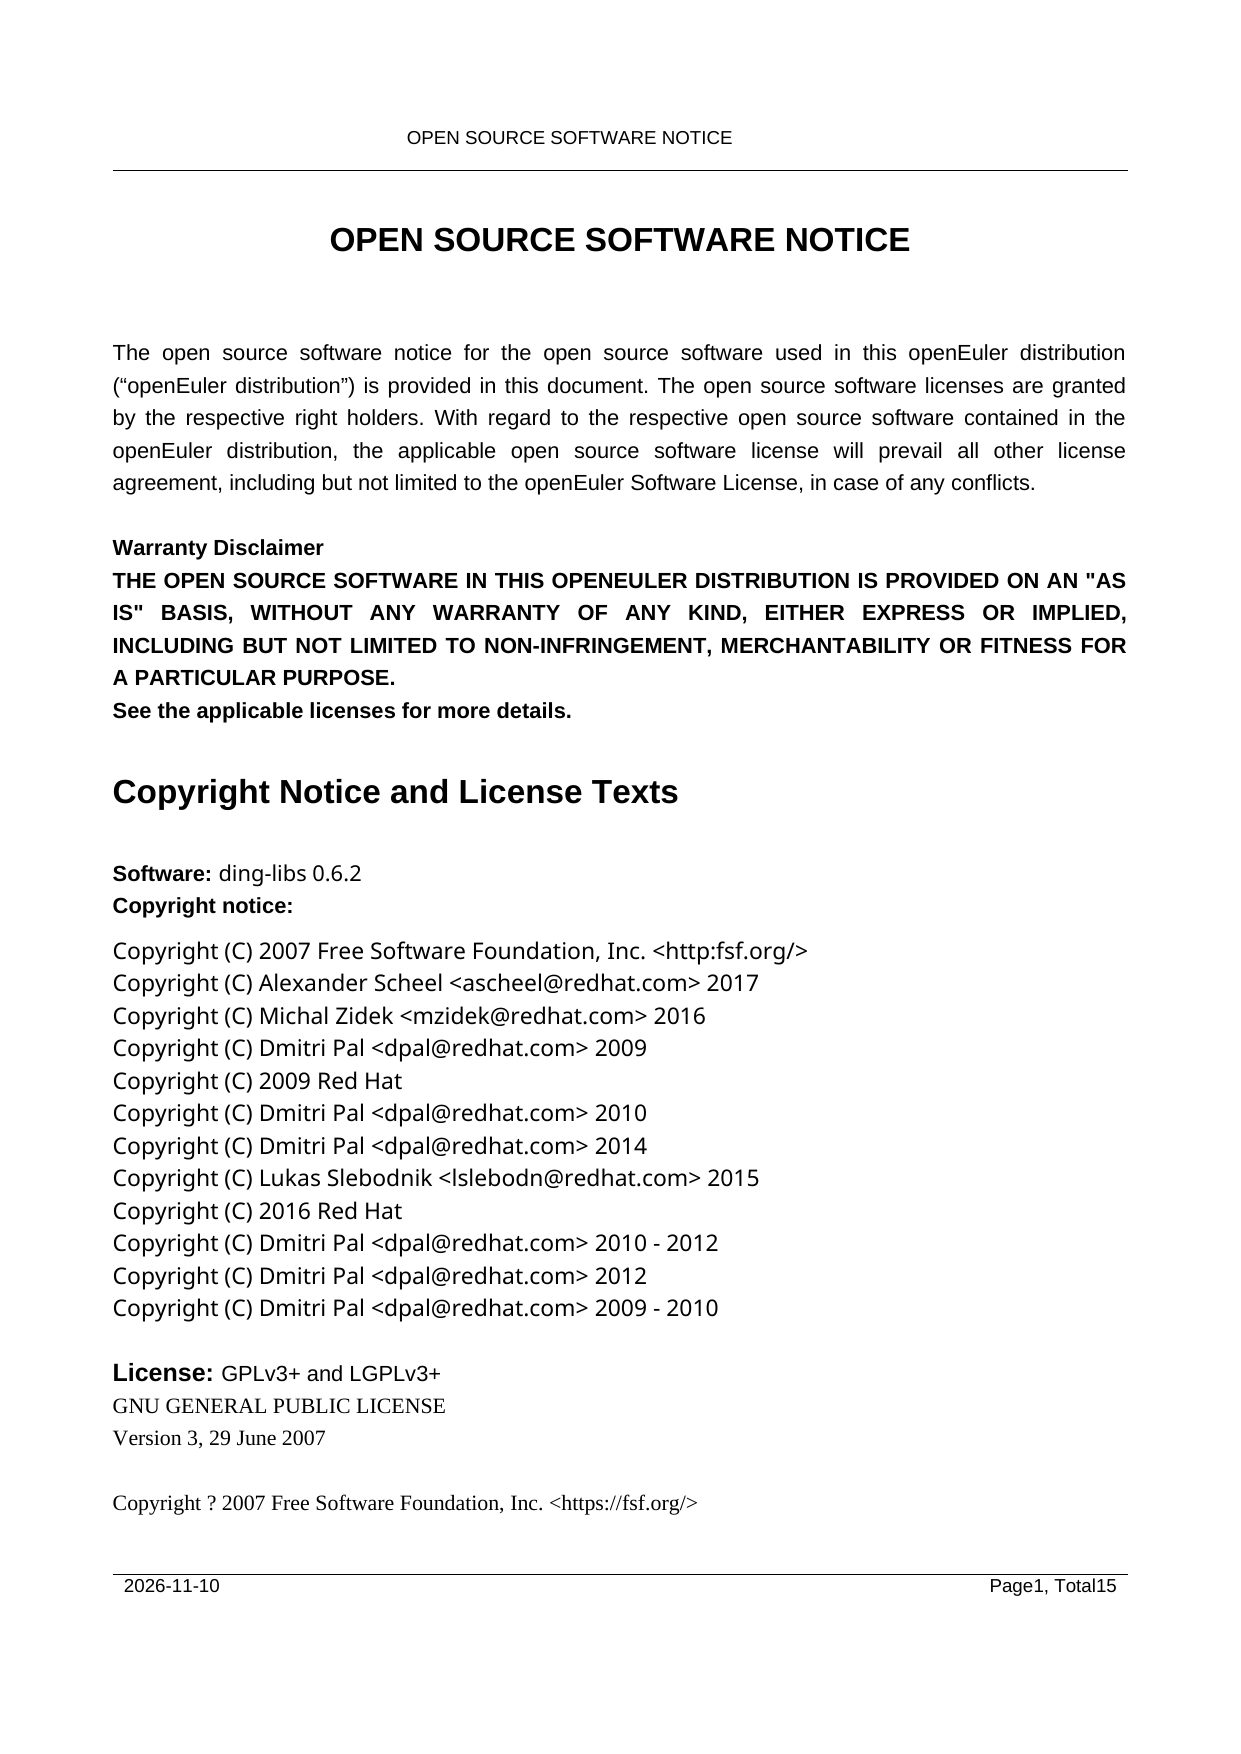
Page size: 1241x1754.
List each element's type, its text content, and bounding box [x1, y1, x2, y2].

text Copyright notice: [112, 889, 1128, 921]
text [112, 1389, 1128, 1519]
text Copyright (C) 2007 Free Software Foundation, Inc. <http:fsf.org/> Copyright (C) Alexander Scheel <ascheel@redhat.com> 2017 Copyright (C) Michal Zidek <mzidek@redhat.com> 2016 Copyright (C) Dmitri Pal <dpal@redhat.com> 2009 Copyright (C) 2009 Red Hat Copyright (C) Dmitri Pal <dpal@redhat.com> 2010 Copyright (C) Dmitri Pal <dpal@redhat.com> 2014 Copyright (C) Lukas Slebodnik <lslebodn@redhat.com> 2015 Copyright (C) 2016 Red Hat Copyright (C) Dmitri Pal <dpal@redhat.com> 2010 - 2012 Copyright (C) Dmitri Pal <dpal@redhat.com> 2012 Copyright (C) Dmitri Pal <dpal@redhat.com> 2009 - 2010 [112, 934, 1128, 1356]
text THE OPEN SOURCE SOFTWARE IN THIS OPENEULER DISTRIBUTION IS PROVIDED ON AN "AS IS" BASIS, WITHOUT ANY WARRANTY OF ANY KIND, EITHER EXPRESS OR IMPLIED, INCLUDING BUT NOT LIMITED TO NON-INFRINGEMENT, MERCHANTABILITY OR FITNESS FOR A PARTICULAR PURPOSE. See the applicable licenses for more details. [112, 564, 1128, 726]
title Software: ding-libs 0.6.2 [112, 856, 1128, 889]
text Warranty Disclaimer [112, 531, 1128, 564]
text OPEN SOURCE SOFTWARE NOTICE [112, 206, 1128, 271]
text Copyright Notice and License Texts [112, 759, 1128, 824]
text The open source software notice for the open source software used in this openEuler distribution (“openEuler distribution”) is provided in this document. The open source software licenses are granted by the respective right holders. With regard to the respective open source software contained in the openEuler distribution, the applicable open source software license will prevail all other license agreement, including but not limited to the openEuler Software License, in case of any conflicts. [112, 336, 1128, 499]
text License: GPLv3+ and LGPLv3+ [112, 1356, 1128, 1389]
